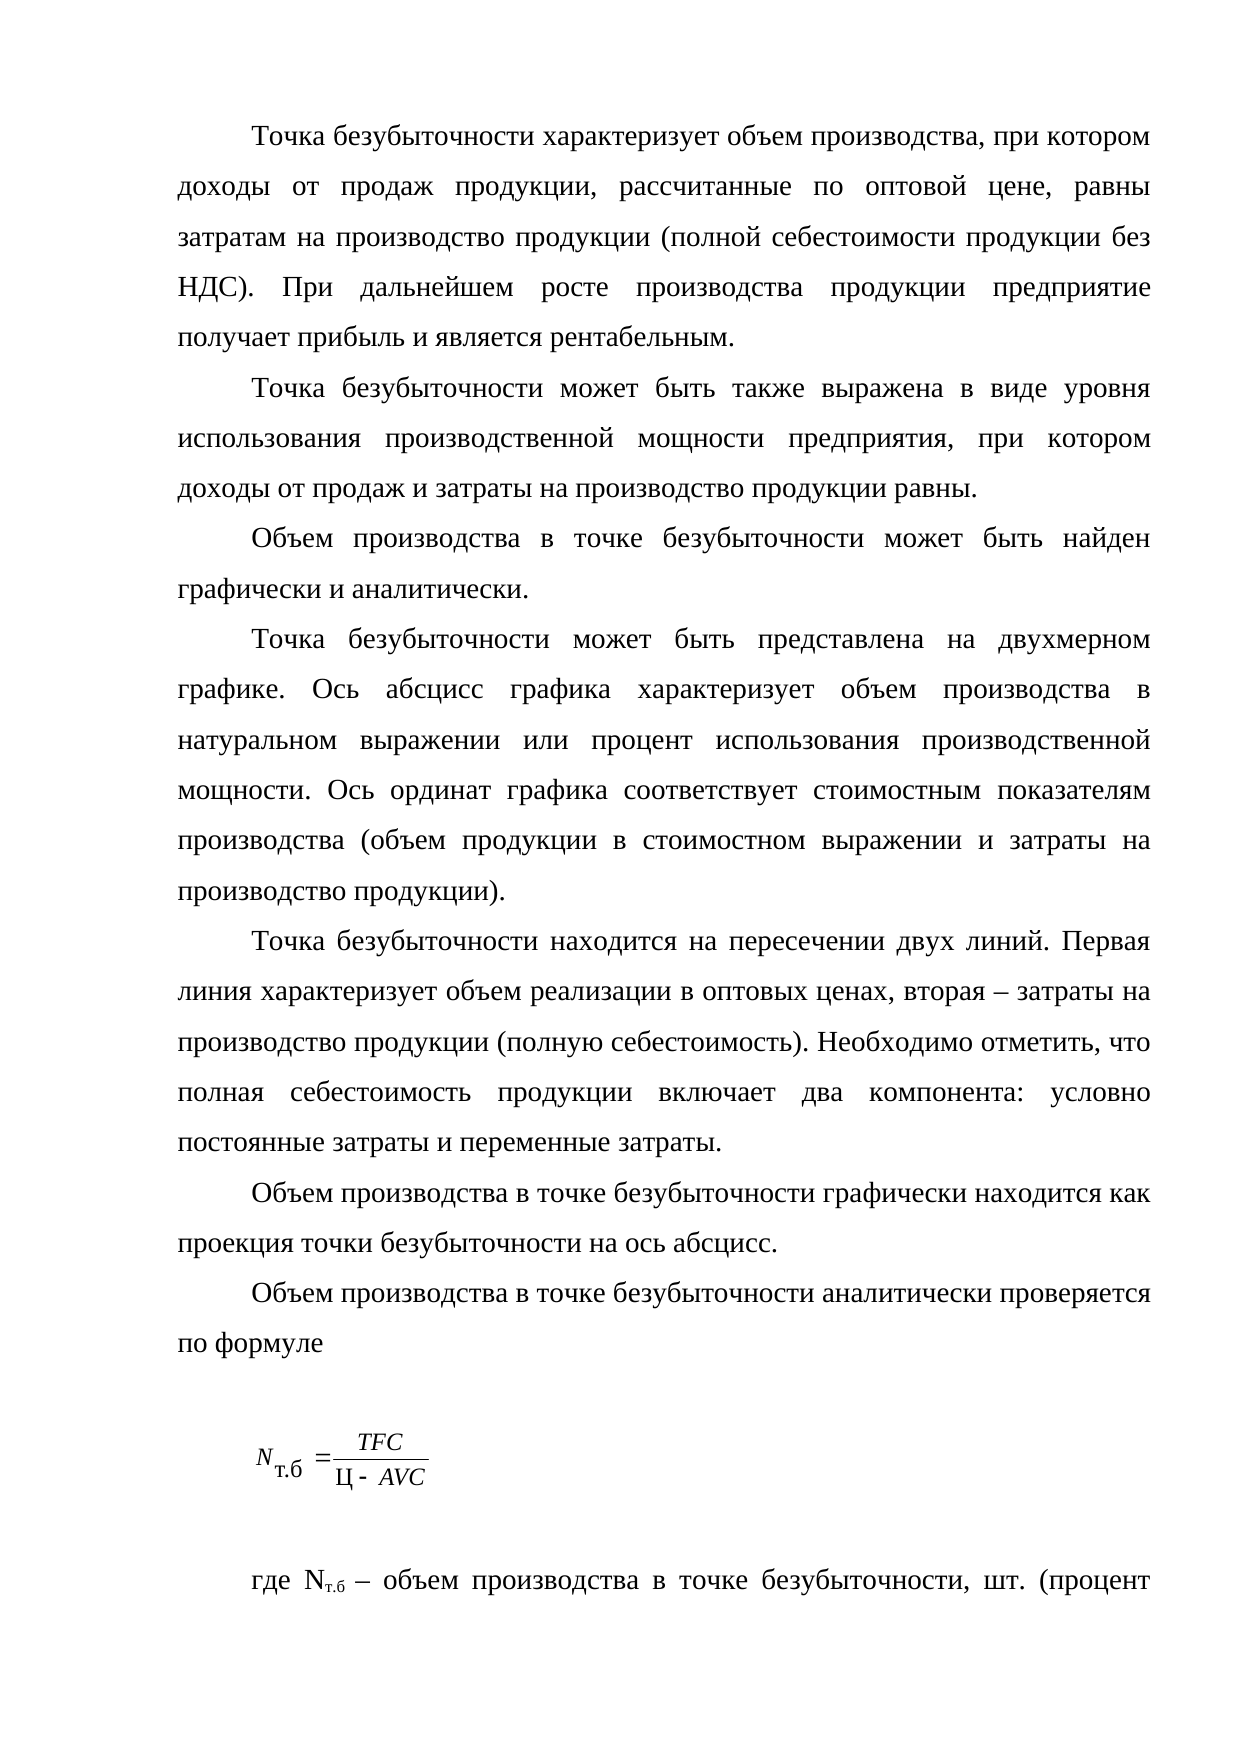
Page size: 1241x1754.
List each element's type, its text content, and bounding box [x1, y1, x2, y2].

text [177, 1562, 1152, 1596]
text Точка безубыточности может быть представлена на двухмерном графике. Ось абсцисс графика характеризует объем производства в натуральном выражении или процент использования производственной мощности. Ось ординат графика соответствует стоимостным показателям производства (объем продукции в стоимостном выражении и затраты на производство продукции). [177, 621, 1152, 906]
text Точка безубыточности может быть также выражена в виде уровня использования производственной мощности предприятия, при котором доходы от продаж и затраты на производство продукции равны. [177, 370, 1152, 504]
text Точка безубыточности характеризует объем производства, при котором доходы от продаж продукции, рассчитанные по оптовой цене, равны затратам на производство продукции (полной себестоимости продукции без НДС). При дальнейшем росте производства продукции предприятие получает прибыль и является рентабельным. [177, 118, 1152, 353]
text Объем производства в точке безубыточности может быть найден графически и аналитически. [177, 521, 1152, 604]
text Объем производства в точке безубыточности графически находится как проекция точки безубыточности на ось абсцисс. [177, 1175, 1152, 1258]
text Объем производства в точке безубыточности аналитически проверяется по формуле [177, 1275, 1152, 1359]
text Точка безубыточности находится на пересечении двух линий. Первая линия характеризует объем реализации в оптовых ценах, вторая – затраты на производство продукции (полную себестоимость). Необходимо отметить, что полная себестоимость продукции включает два компонента: условно постоянные затраты и переменные затраты. [177, 923, 1152, 1158]
